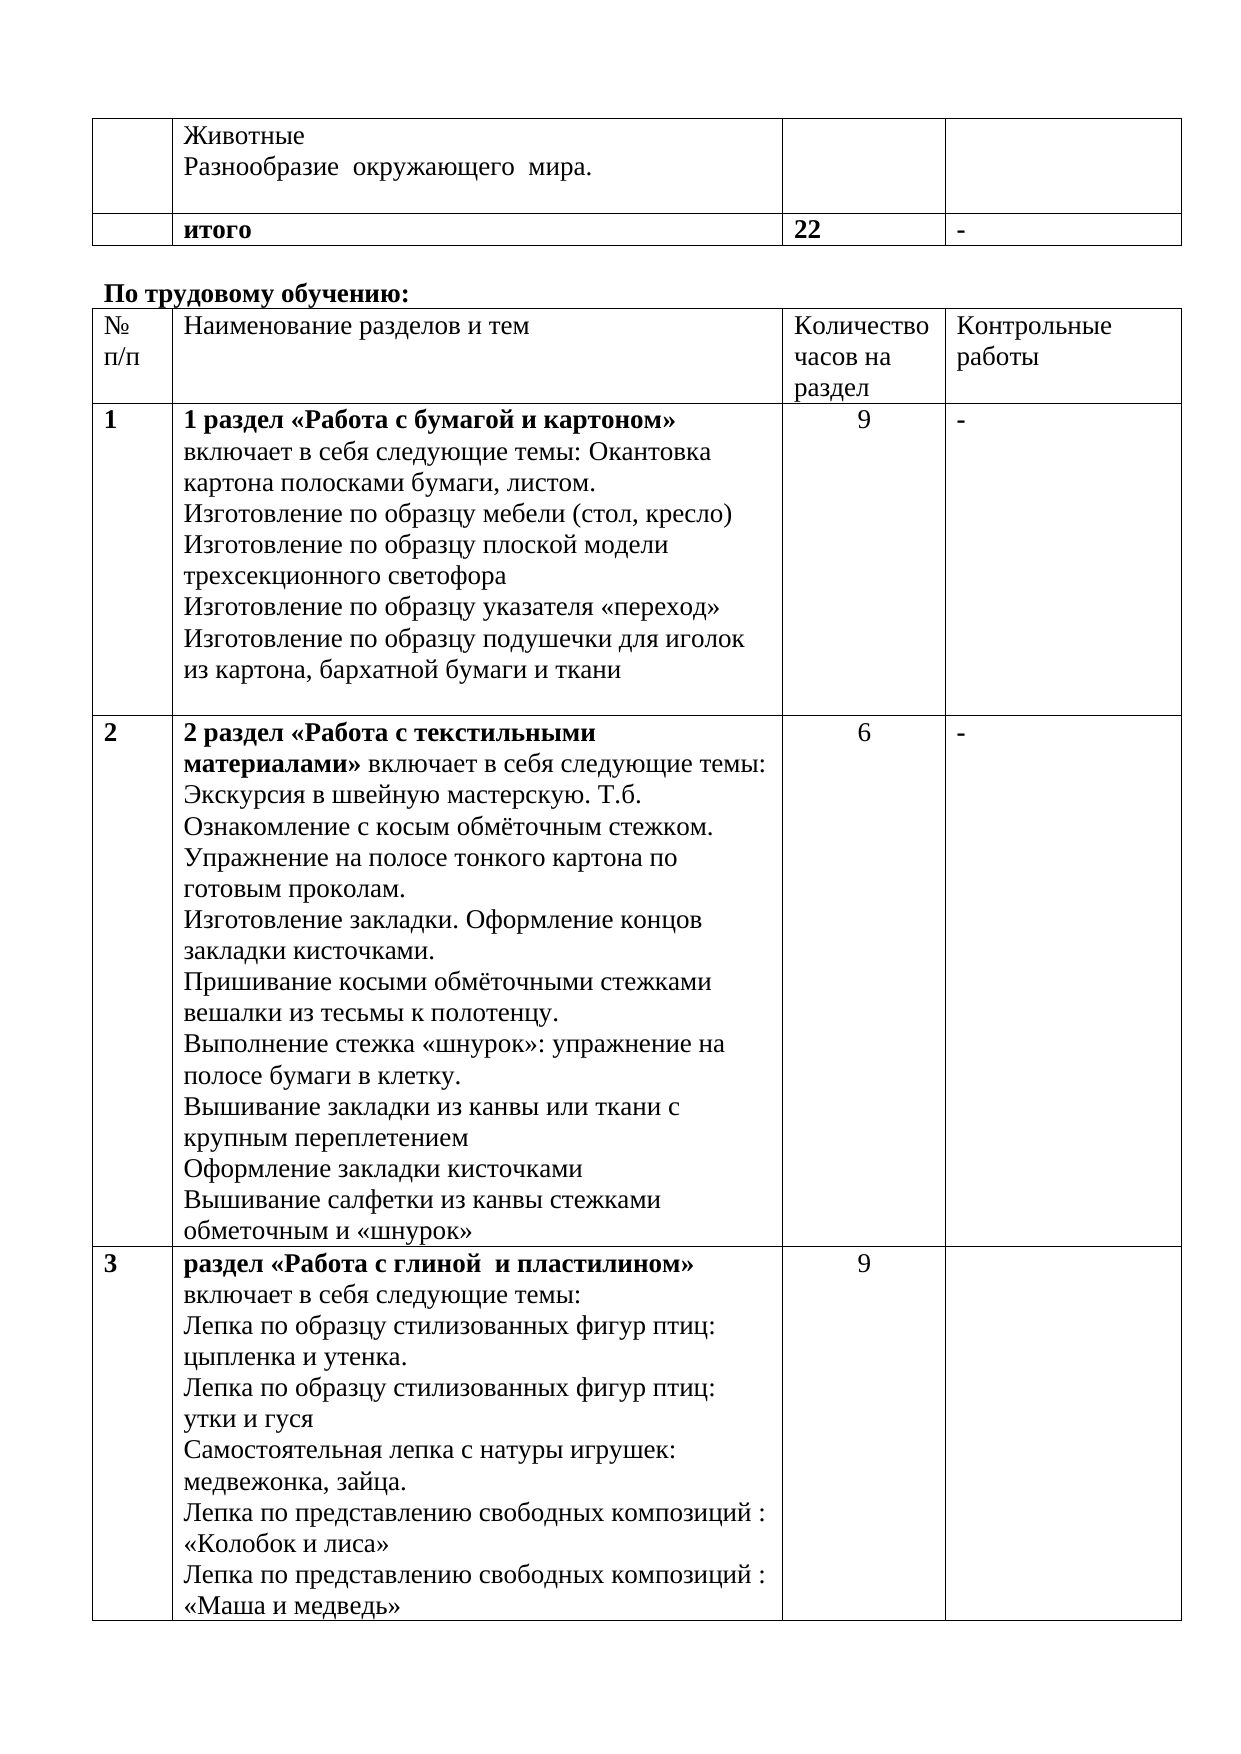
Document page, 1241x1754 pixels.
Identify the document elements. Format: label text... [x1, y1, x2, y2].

table_header Наименование разделов и тем [173, 309, 782, 403]
table_cell 3 [93, 1247, 172, 1620]
table_cell 2 [93, 716, 172, 1246]
table_cell 9 [783, 404, 945, 715]
table_cell [93, 214, 172, 245]
table_cell [946, 1247, 1181, 1620]
table_cell 9 [783, 1247, 945, 1620]
table_header Контрольные работы [946, 309, 1181, 403]
table_cell - [946, 404, 1181, 715]
table_cell 22 [783, 214, 945, 245]
table_cell - [946, 214, 1181, 245]
table_cell 2 раздел «Работа с текстильными материалами» включает в себя следующие темы: Экскурсия в швейную мастерскую. Т.б. Ознакомление с косым обмёточным стежком. Упражнение на полосе тонкого картона по готовым проколам. Изготовление закладки. Оформление концов закладки кисточками. Пришивание косыми обмёточными стежками вешалки из тесьмы к полотенцу. Выполнение стежка «шнурок»: упражнение на полосе бумаги в клетку. Вышивание закладки из канвы или ткани с крупным переплетением Оформление закладки кисточками Вышивание салфетки из канвы стежками обметочным и «шнурок» [173, 716, 782, 1246]
table_cell - [946, 119, 1181, 213]
table_cell итого [173, 214, 782, 245]
table_cell - [946, 716, 1181, 1246]
text По трудовому обучению: [103, 277, 1167, 308]
table_cell 3 [93, 119, 172, 213]
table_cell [173, 119, 782, 213]
table_header Количество часов на раздел [783, 309, 945, 403]
table_cell 10 [783, 119, 945, 213]
table_header № п/п [93, 309, 172, 403]
table_cell 6 [783, 716, 945, 1246]
table_cell 1 [93, 404, 172, 715]
table_cell 1 раздел «Работа с бумагой и картоном» включает в себя следующие темы: Окантовка картона полосками бумаги, листом. Изготовление по образцу мебели (стол, кресло) Изготовление по образцу плоской модели трехсекционного светофора Изготовление по образцу указателя «переход» Изготовление по образцу подушечки для иголок из картона, бархатной бумаги и ткани [173, 404, 782, 715]
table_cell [173, 1247, 782, 1620]
